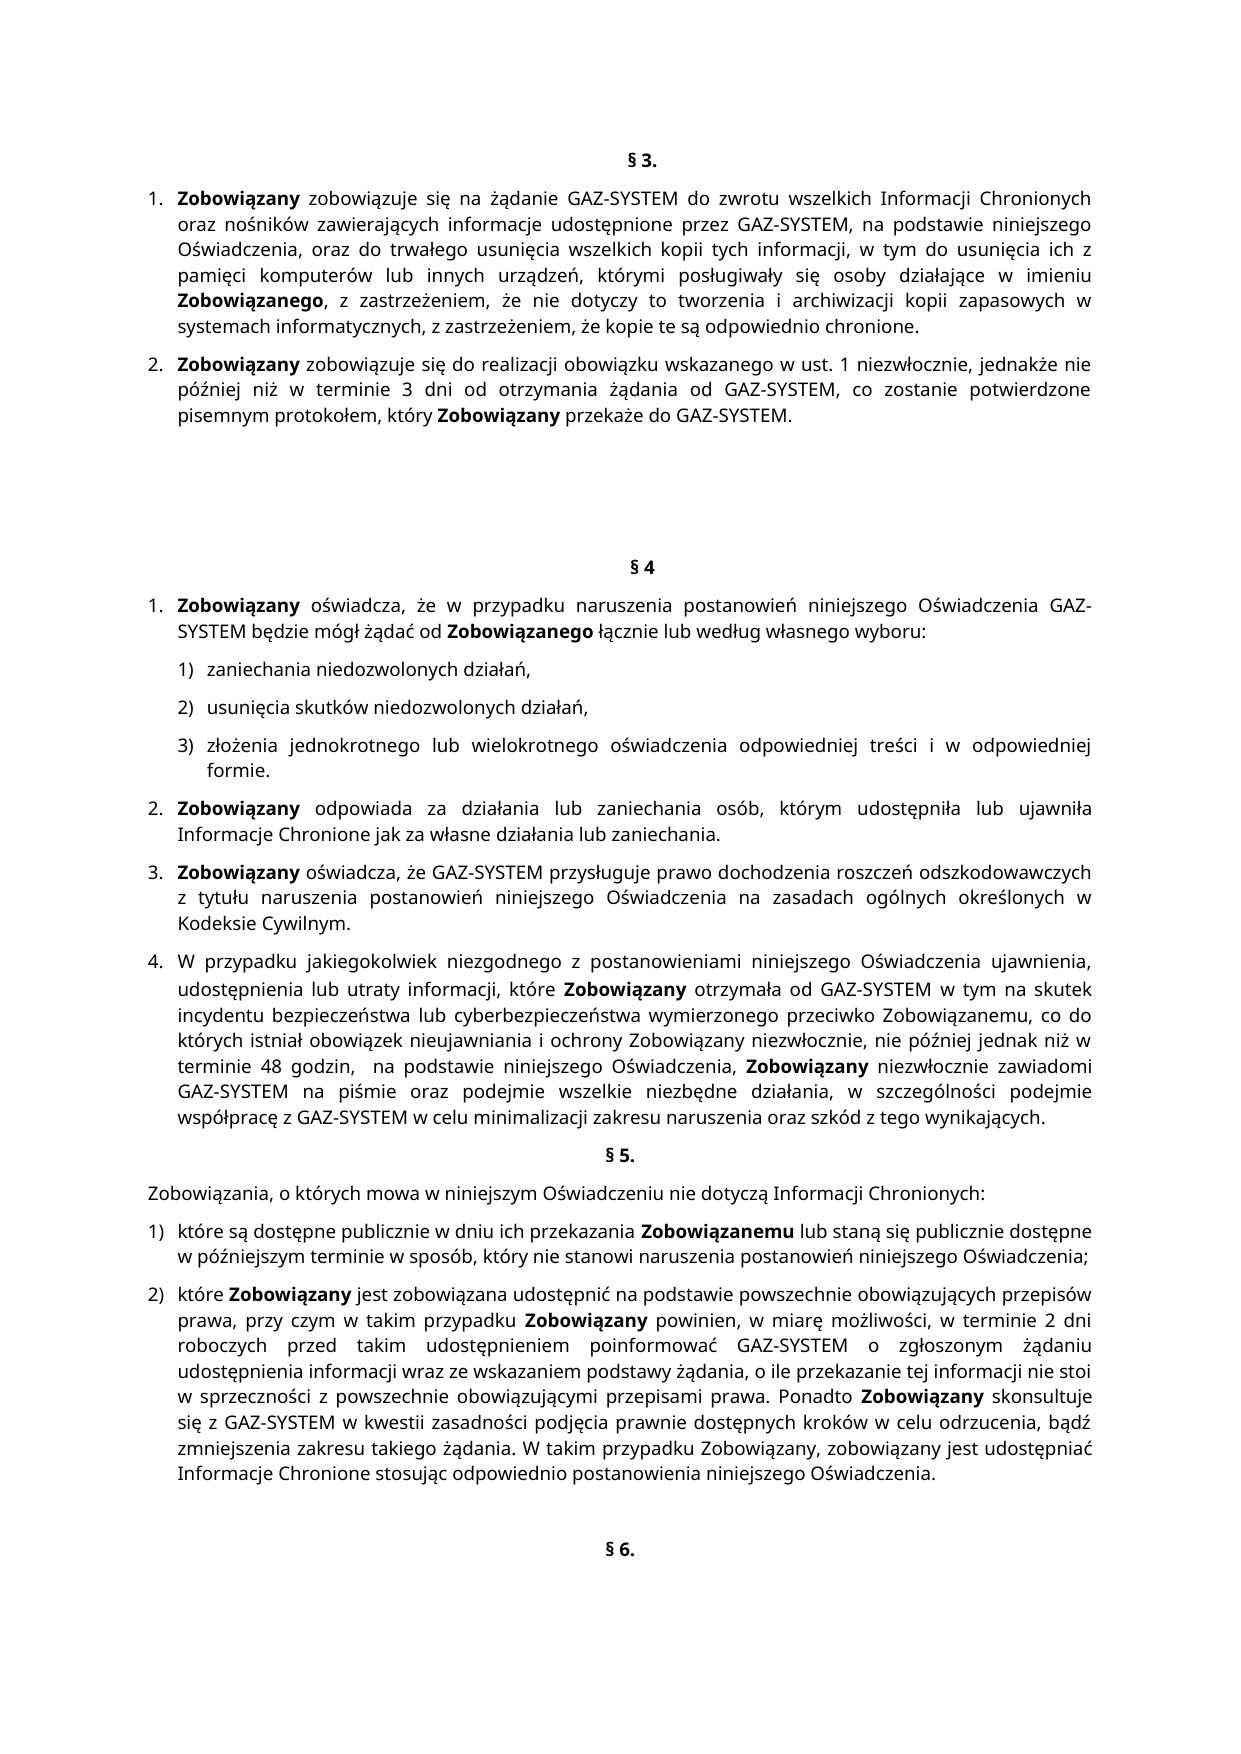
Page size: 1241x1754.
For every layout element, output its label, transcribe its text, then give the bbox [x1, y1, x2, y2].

text § 4 [192, 554, 1093, 580]
text § 6. [148, 1536, 1093, 1562]
list W przypadku jakiegokolwiek niezgodnego z postanowieniami niniejszego Oświadczenia ujawnienia, udostępnienia lub utraty informacji, które Zobowiązany otrzymała od GAZ-SYSTEM w tym na skutek incydentu bezpieczeństwa lub cyberbezpieczeństwa wymierzonego przeciwko Zobowiązanemu, co do których istniał obowiązek nieujawniania i ochrony Zobowiązany niezwłocznie, nie później jednak niż w terminie 48 godzin, na podstawie niniejszego Oświadczenia, Zobowiązany niezwłocznie zawiadomi GAZ-SYSTEM na piśmie oraz podejmie wszelkie niezbędne działania, w szczególności podejmie współpracę z GAZ-SYSTEM w celu minimalizacji zakresu naruszenia oraz szkód z tego wynikających. [148, 948, 1093, 1130]
list Zobowiązany oświadcza, że GAZ-SYSTEM przysługuje prawo dochodzenia roszczeń odszkodowawczych z tytułu naruszenia postanowień niniejszego Oświadczenia na zasadach ogólnych określonych w Kodeksie Cywilnym. [148, 859, 1093, 936]
list Zobowiązany odpowiada za działania lub zaniechania osób, którym udostępniła lub ujawniła Informacje Chronione jak za własne działania lub zaniechania. [148, 796, 1093, 847]
list Zobowiązany oświadcza, że w przypadku naruszenia postanowień niniejszego Oświadczenia GAZ-SYSTEM będzie mógł żądać od Zobowiązanego łącznie lub według własnego wyboru: [148, 592, 1093, 643]
list Zobowiązany zobowiązuje się na żądanie GAZ-SYSTEM do zwrotu wszelkich Informacji Chronionych oraz nośników zawierających informacje udostępnione przez GAZ-SYSTEM, na podstawie niniejszego Oświadczenia, oraz do trwałego usunięcia wszelkich kopii tych informacji, w tym do usunięcia ich z pamięci komputerów lub innych urządzeń, którymi posługiwały się osoby działające w imieniu Zobowiązanego, z zastrzeżeniem, że nie dotyczy to tworzenia i archiwizacji kopii zapasowych w systemach informatycznych, z zastrzeżeniem, że kopie te są odpowiednio chronione. [148, 186, 1093, 339]
text Zobowiązania, o których mowa w niniejszym Oświadczeniu nie dotyczą Informacji Chronionych: [148, 1180, 1093, 1206]
list które są dostępne publicznie w dniu ich przekazania Zobowiązanemu lub staną się publicznie dostępne w późniejszym terminie w sposób, który nie stanowi naruszenia postanowień niniejszego Oświadczenia; [148, 1218, 1093, 1269]
list usunięcia skutków niedozwolonych działań, [177, 694, 1093, 719]
list złożenia jednokrotnego lub wielokrotnego oświadczenia odpowiedniej treści i w odpowiedniej formie. [177, 732, 1093, 783]
list które Zobowiązany jest zobowiązana udostępnić na podstawie powszechnie obowiązujących przepisów prawa, przy czym w takim przypadku Zobowiązany powinien, w miarę możliwości, w terminie 2 dni roboczych przed takim udostępnieniem poinformować GAZ-SYSTEM o zgłoszonym żądaniu udostępnienia informacji wraz ze wskazaniem podstawy żądania, o ile przekazanie tej informacji nie stoi w sprzeczności z powszechnie obowiązującymi przepisami prawa. Ponadto Zobowiązany skonsultuje się z GAZ-SYSTEM w kwestii zasadności podjęcia prawnie dostępnych kroków w celu odrzucenia, bądź zmniejszenia zakresu takiego żądania. W takim przypadku Zobowiązany, zobowiązany jest udostępniać Informacje Chronione stosując odpowiednio postanowienia niniejszego Oświadczenia. [148, 1282, 1093, 1486]
list zaniechania niedozwolonych działań, [177, 656, 1093, 681]
list Zobowiązany zobowiązuje się do realizacji obowiązku wskazanego w ust. 1 niezwłocznie, jednakże nie później niż w terminie 3 dni od otrzymania żądania od GAZ-SYSTEM, co zostanie potwierdzone pisemnym protokołem, który Zobowiązany przekaże do GAZ-SYSTEM. [148, 351, 1093, 428]
text § 3. [192, 148, 1093, 173]
text § 5. [148, 1142, 1093, 1168]
